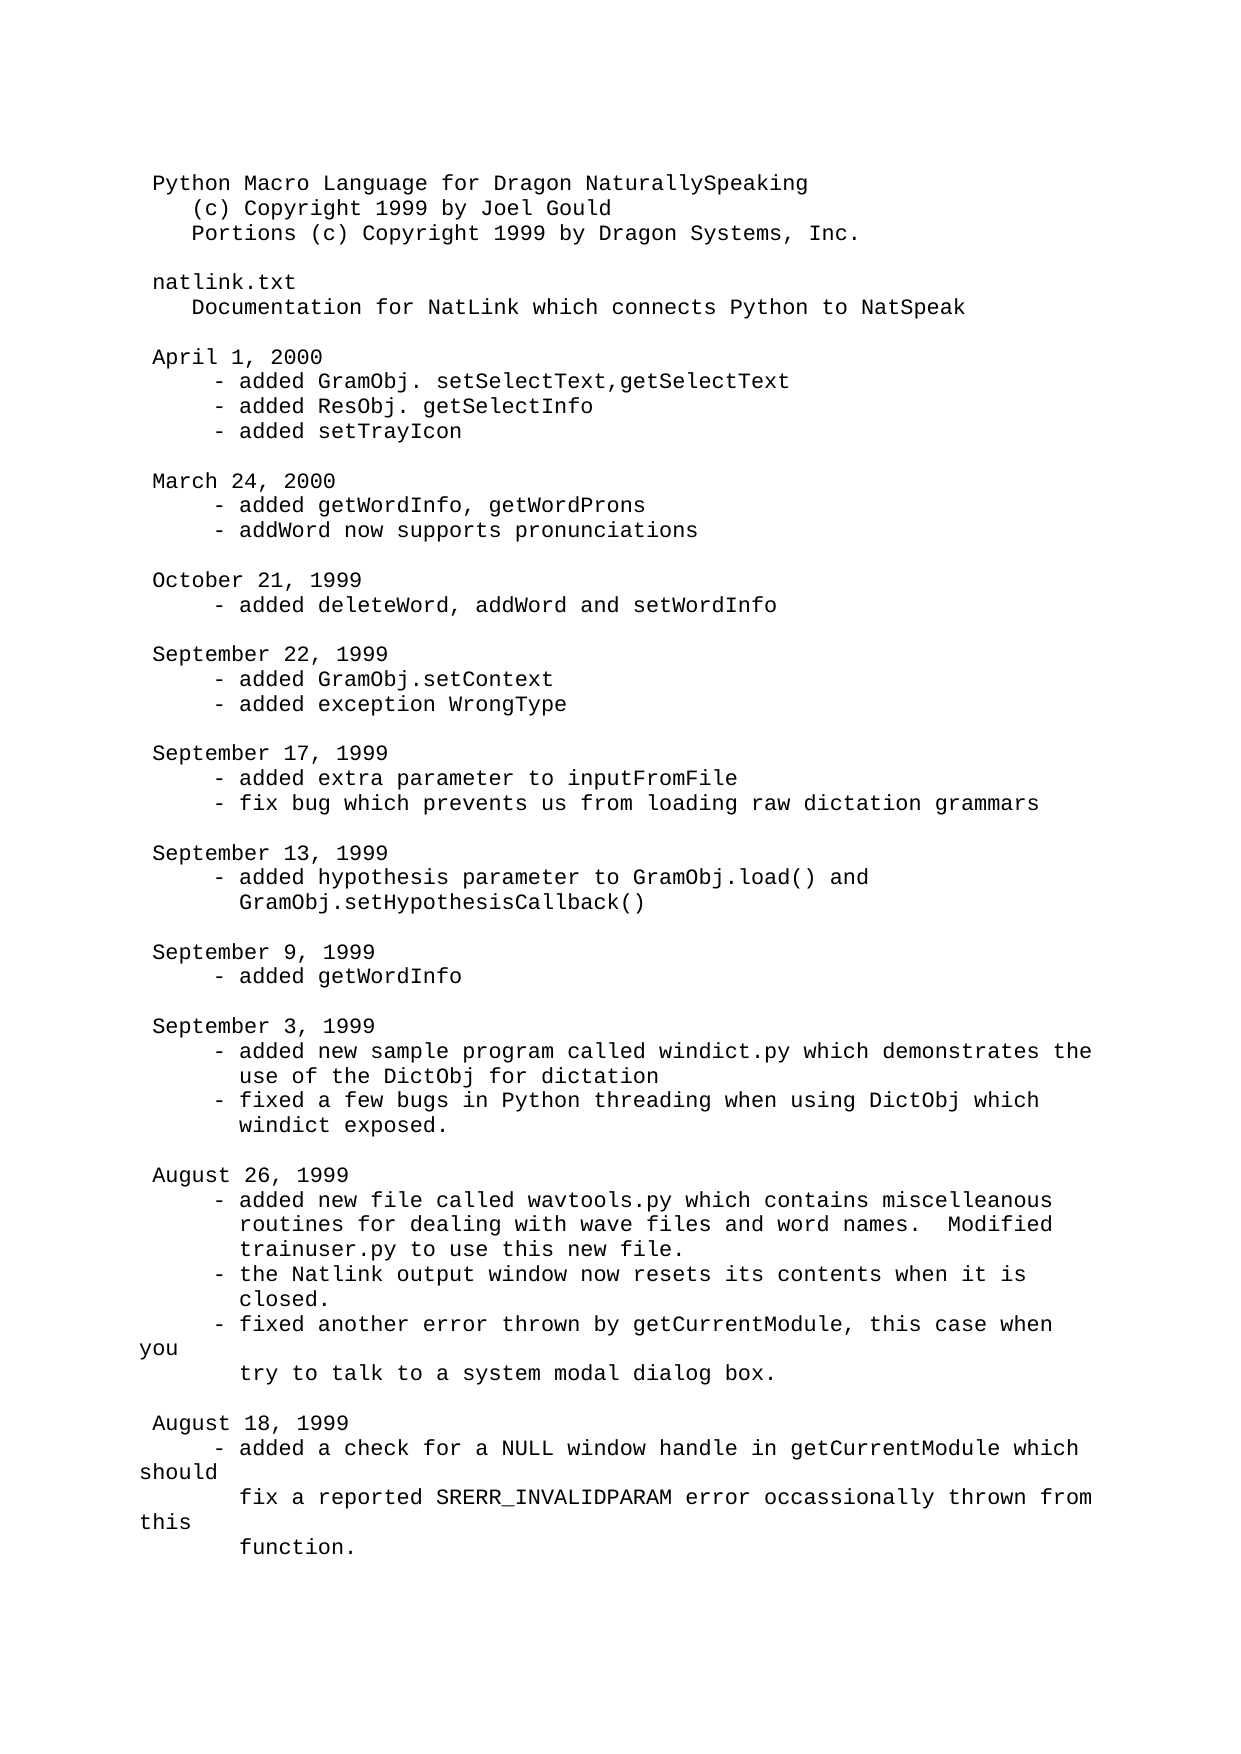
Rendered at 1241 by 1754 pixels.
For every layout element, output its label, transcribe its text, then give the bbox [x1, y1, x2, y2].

text - added exception WrongType [139, 693, 1101, 718]
text - added GramObj.setContext [139, 668, 1101, 693]
text fix a reported SRERR_INVALIDPARAM error occassionally thrown from this [139, 1486, 1101, 1536]
text use of the DictObj for dictation [139, 1065, 1101, 1090]
text GramObj.setHypothesisCallback() [139, 891, 1101, 916]
text - added GramObj. setSelectText,getSelectText [139, 371, 1101, 396]
text - added hypothesis parameter to GramObj.load() and [139, 867, 1101, 891]
text - fixed a few bugs in Python threading when using DictObj which [139, 1090, 1101, 1114]
text - added deleteWord, addWord and setWordInfo [139, 594, 1101, 619]
text natlink.txt [139, 272, 1101, 296]
text function. [139, 1536, 1101, 1561]
text September 13, 1999 [139, 842, 1101, 867]
text - added a check for a NULL window handle in getCurrentModule which should [139, 1437, 1101, 1486]
text windict exposed. [139, 1114, 1101, 1139]
text September 9, 1999 [139, 941, 1101, 966]
text September 3, 1999 [139, 1015, 1101, 1040]
text trainuser.py to use this new file. [139, 1238, 1101, 1263]
text - added getWordInfo [139, 966, 1101, 991]
text September 17, 1999 [139, 743, 1101, 767]
text - fix bug which prevents us from loading raw dictation grammars [139, 792, 1101, 817]
text Python Macro Language for Dragon NaturallySpeaking [139, 172, 1101, 197]
text - added new file called wavtools.py which contains miscelleanous [139, 1189, 1101, 1214]
text April 1, 2000 [139, 346, 1101, 371]
text March 24, 2000 [139, 470, 1101, 495]
text closed. [139, 1288, 1101, 1313]
text October 21, 1999 [139, 569, 1101, 594]
text - added extra parameter to inputFromFile [139, 767, 1101, 792]
text - added getWordInfo, getWordProns [139, 495, 1101, 519]
text routines for dealing with wave files and word names. Modified [139, 1214, 1101, 1238]
text - addWord now supports pronunciations [139, 519, 1101, 544]
text August 26, 1999 [139, 1164, 1101, 1189]
text try to talk to a system modal dialog box. [139, 1362, 1101, 1387]
text - added new sample program called windict.py which demonstrates the [139, 1040, 1101, 1065]
text - the Natlink output window now resets its contents when it is [139, 1263, 1101, 1288]
text August 18, 1999 [139, 1412, 1101, 1437]
text - added setTrayIcon [139, 420, 1101, 445]
text (c) Copyright 1999 by Joel Gould [139, 197, 1101, 222]
text Documentation for NatLink which connects Python to NatSpeak [139, 296, 1101, 321]
text Portions (c) Copyright 1999 by Dragon Systems, Inc. [139, 222, 1101, 247]
text - added ResObj. getSelectInfo [139, 396, 1101, 420]
text September 22, 1999 [139, 643, 1101, 668]
text - fixed another error thrown by getCurrentModule, this case when you [139, 1313, 1101, 1362]
